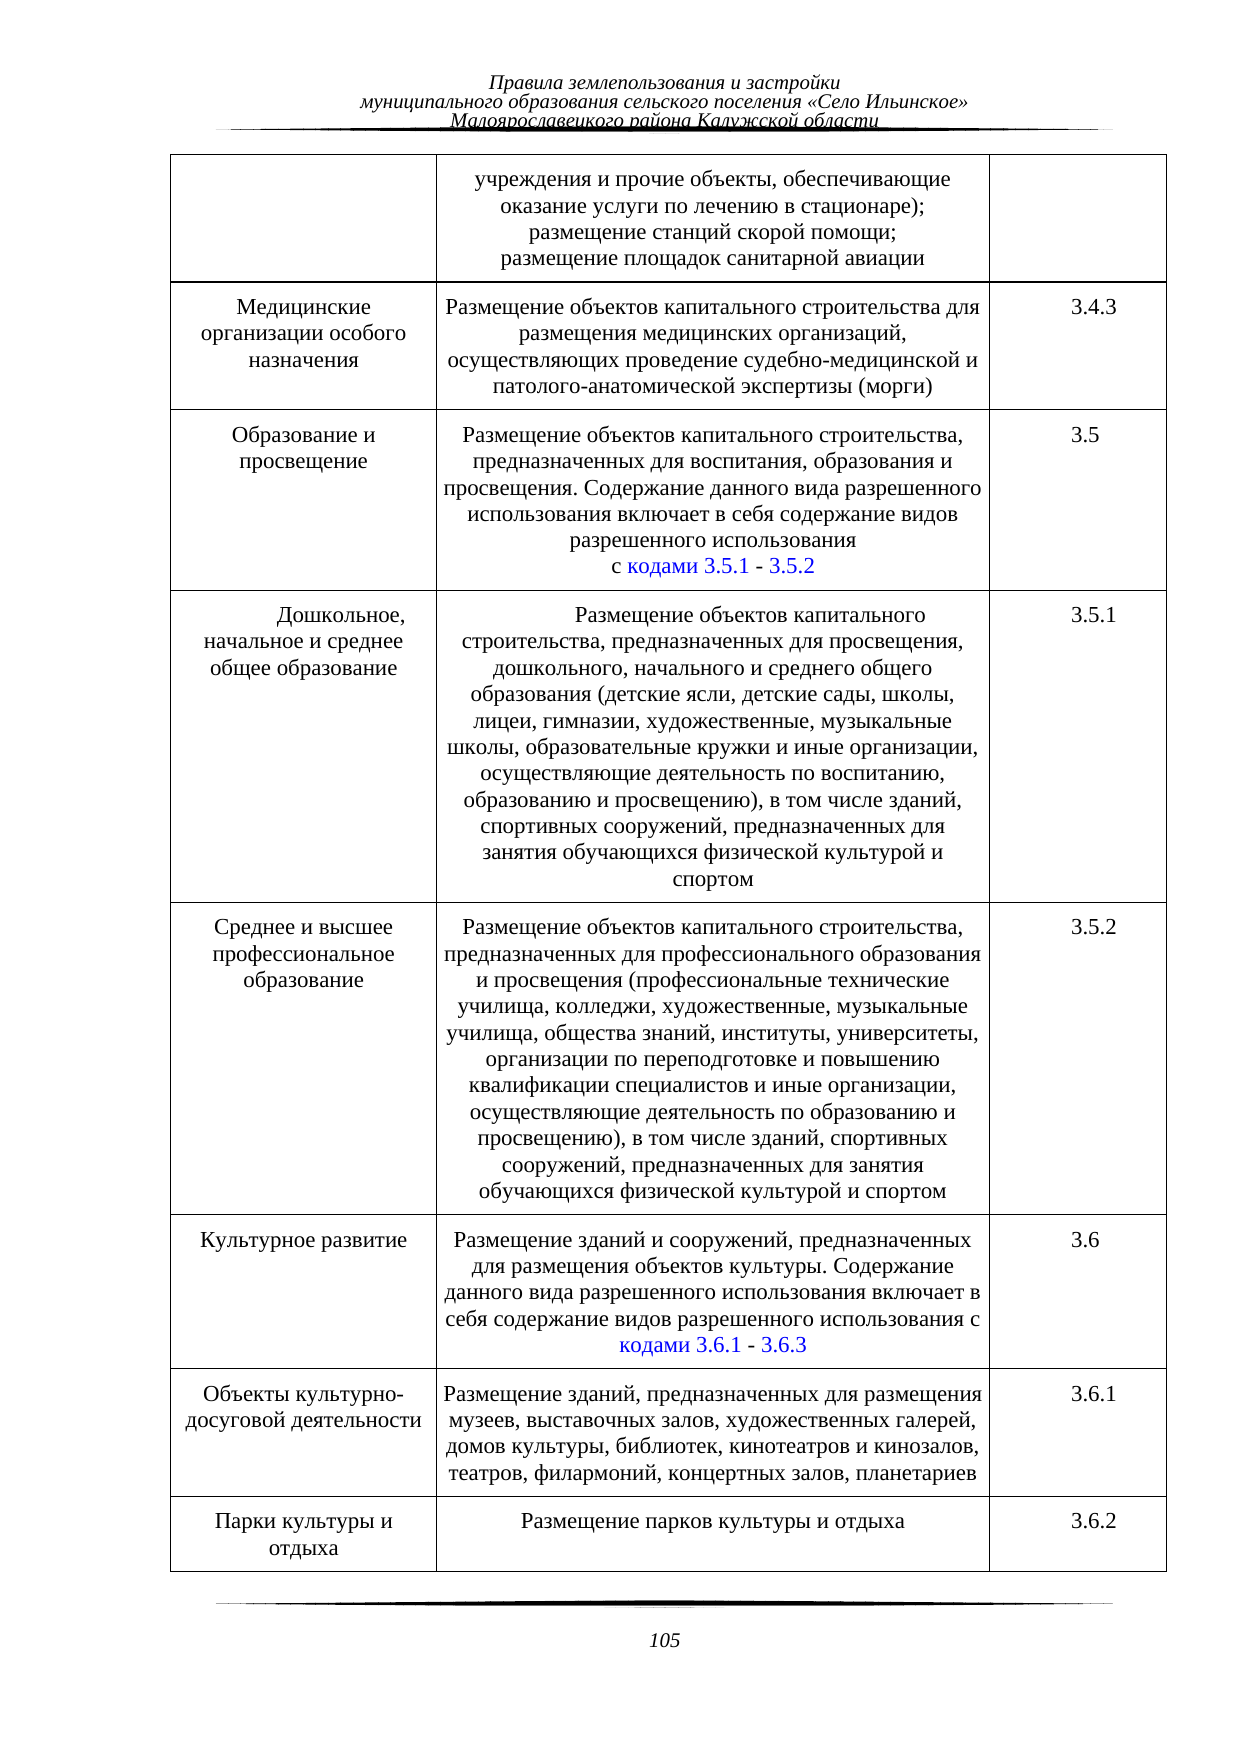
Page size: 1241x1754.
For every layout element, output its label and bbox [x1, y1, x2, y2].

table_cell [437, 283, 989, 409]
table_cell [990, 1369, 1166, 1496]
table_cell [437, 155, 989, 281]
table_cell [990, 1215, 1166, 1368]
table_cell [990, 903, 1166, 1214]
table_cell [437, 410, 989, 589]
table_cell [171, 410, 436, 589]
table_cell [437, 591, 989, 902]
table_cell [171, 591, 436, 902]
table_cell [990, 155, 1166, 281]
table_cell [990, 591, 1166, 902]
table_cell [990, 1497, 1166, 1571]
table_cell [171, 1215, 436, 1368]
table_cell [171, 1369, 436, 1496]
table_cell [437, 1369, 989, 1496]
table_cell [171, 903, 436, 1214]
picture [215, 1600, 1113, 1608]
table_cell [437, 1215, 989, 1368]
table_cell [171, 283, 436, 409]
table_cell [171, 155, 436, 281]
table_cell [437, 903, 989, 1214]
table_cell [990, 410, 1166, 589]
picture [215, 125, 1113, 134]
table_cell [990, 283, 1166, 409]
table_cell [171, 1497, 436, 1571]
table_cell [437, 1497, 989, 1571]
